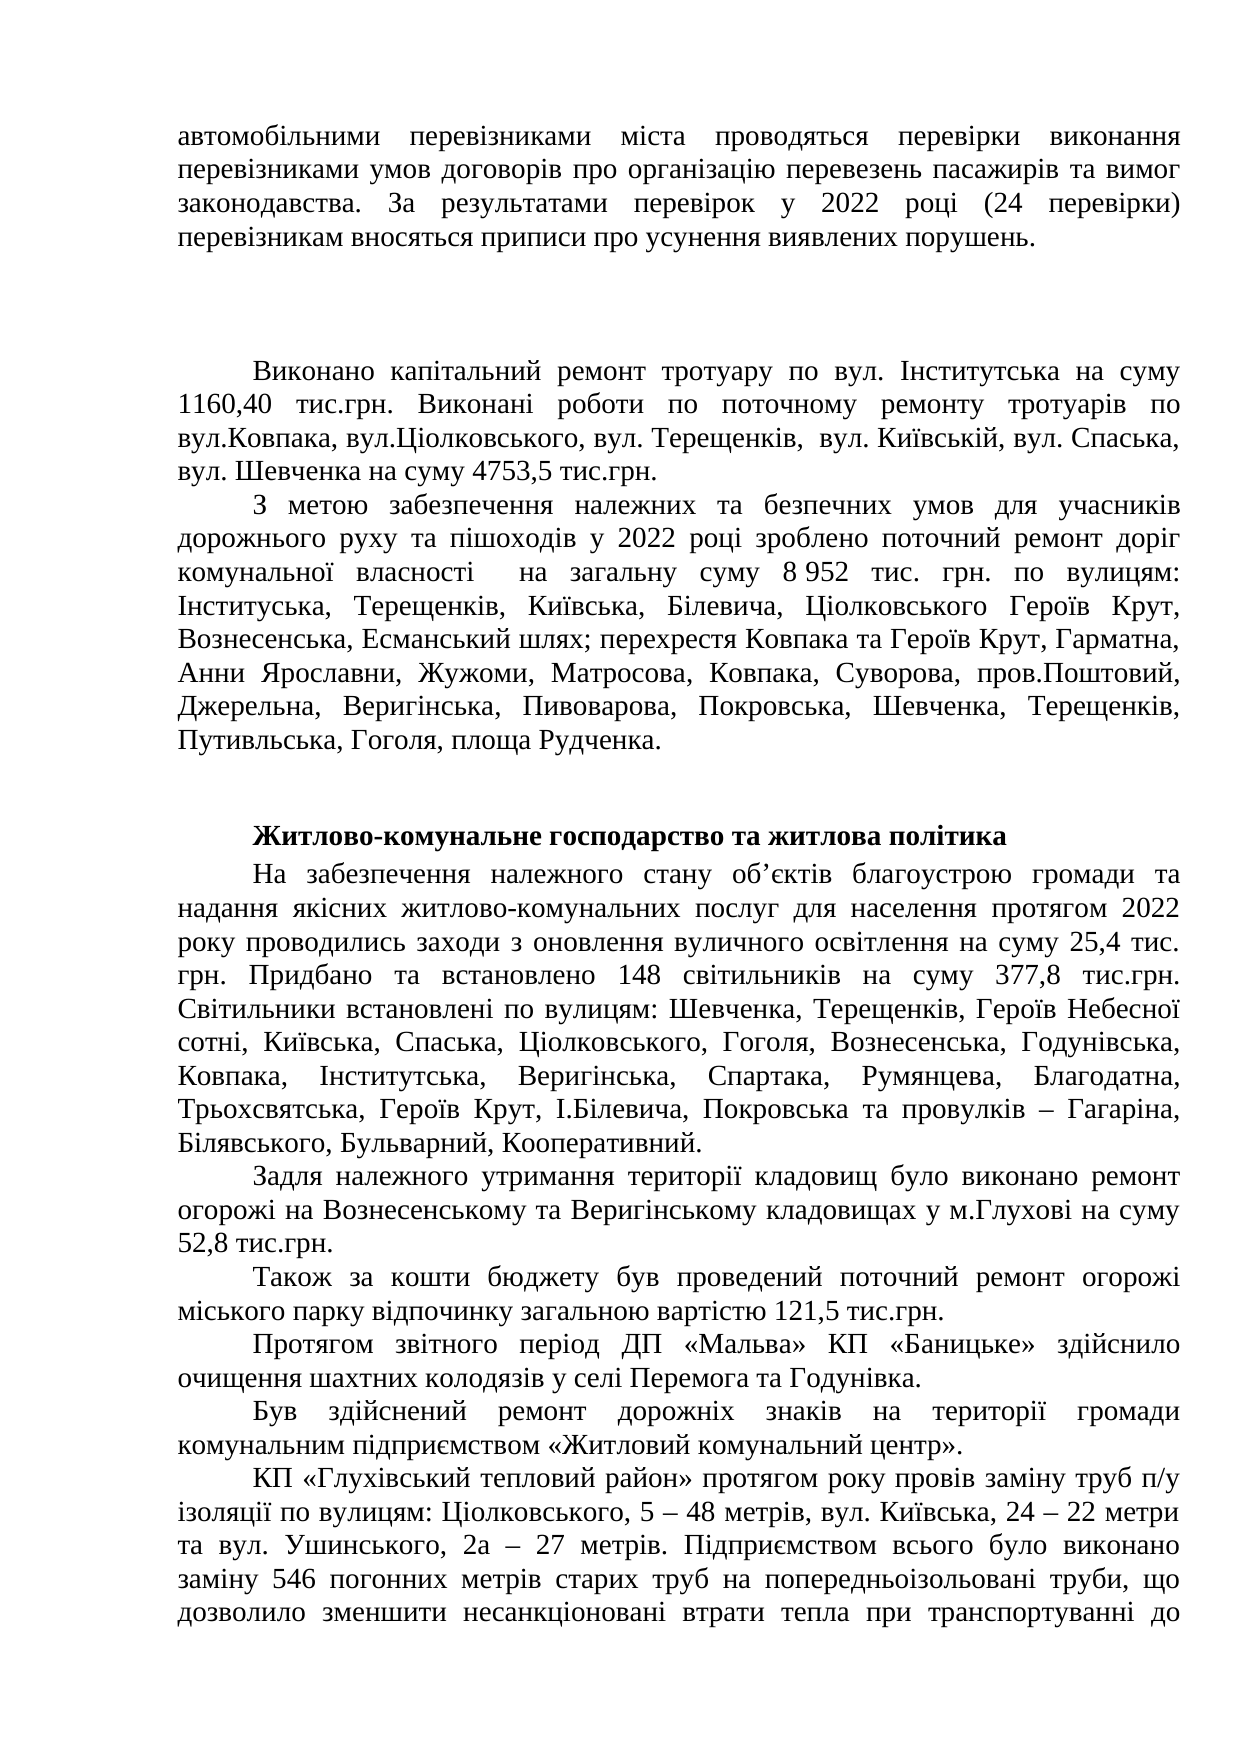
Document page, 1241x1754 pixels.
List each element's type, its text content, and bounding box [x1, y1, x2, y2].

text Також за кошти бюджету був проведений поточний ремонт огорожі міського парку відпочинку загальною вартістю 121,5 тис.грн. [177, 1259, 1181, 1326]
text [177, 118, 1181, 252]
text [177, 1460, 1181, 1628]
text Житлово-комунальне господарство та житлова політика [177, 818, 1181, 852]
text Виконано капітальний ремонт тротуару по вул. Інститутська на суму 1160,40 тис.грн. Виконані роботи по поточному ремонту тротуарів по вул.Ковпака, вул.Ціолковського, вул. Терещенків, вул. Київській, вул. Спаська, вул. Шевченка на суму 4753,5 тис.грн. [177, 353, 1181, 487]
text Протягом звітного період ДП «Мальва» КП «Баницьке» здійснило очищення шахтних колодязів у селі Перемога та Годунівка. [177, 1326, 1181, 1393]
text Задля належного утримання території кладовищ було виконано ремонт огорожі на Вознесенському та Веригінському кладовищах у м.Глухові на суму 52,8 тис.грн. [177, 1158, 1181, 1259]
text Був здійснений ремонт дорожніх знаків на території громади комунальним підприємством «Житловий комунальний центр». [177, 1393, 1181, 1460]
text На забезпечення належного стану об’єктів благоустрою громади та надання якісних житлово-комунальних послуг для населення протягом 2022 року проводились заходи з оновлення вуличного освітлення на суму 25,4 тис. грн. Придбано та встановлено 148 світильників на суму 377,8 тис.грн. Світильники встановлені по вулицям: Шевченка, Терещенків, Героїв Небесної сотні, Київська, Спаська, Ціолковського, Гоголя, Вознесенська, Годунівська, Ковпака, Інститутська, Веригінська, Спартака, Румянцева, Благодатна, Трьохсвятська, Героїв Крут, І.Білевича, Покровська та провулків – Гагаріна, Білявського, Бульварний, Кооперативний. [177, 857, 1181, 1158]
text З метою забезпечення належних та безпечних умов для учасників дорожнього руху та пішоходів у 2022 році зроблено поточний ремонт доріг комунальної власності на загальну суму 8 952 тис. грн. по вулицям: Інституська, Терещенків, Київська, Білевича, Ціолковського Героїв Крут, Вознесенська, Есманський шлях; перехрестя Ковпака та Героїв Крут, Гарматна, Анни Ярославни, Жужоми, Матросова, Ковпака, Суворова, пров.Поштовий, Джерельна, Веригінська, Пивоварова, Покровська, Шевченка, Терещенків, Путивльська, Гоголя, площа Рудченка. [177, 487, 1181, 755]
